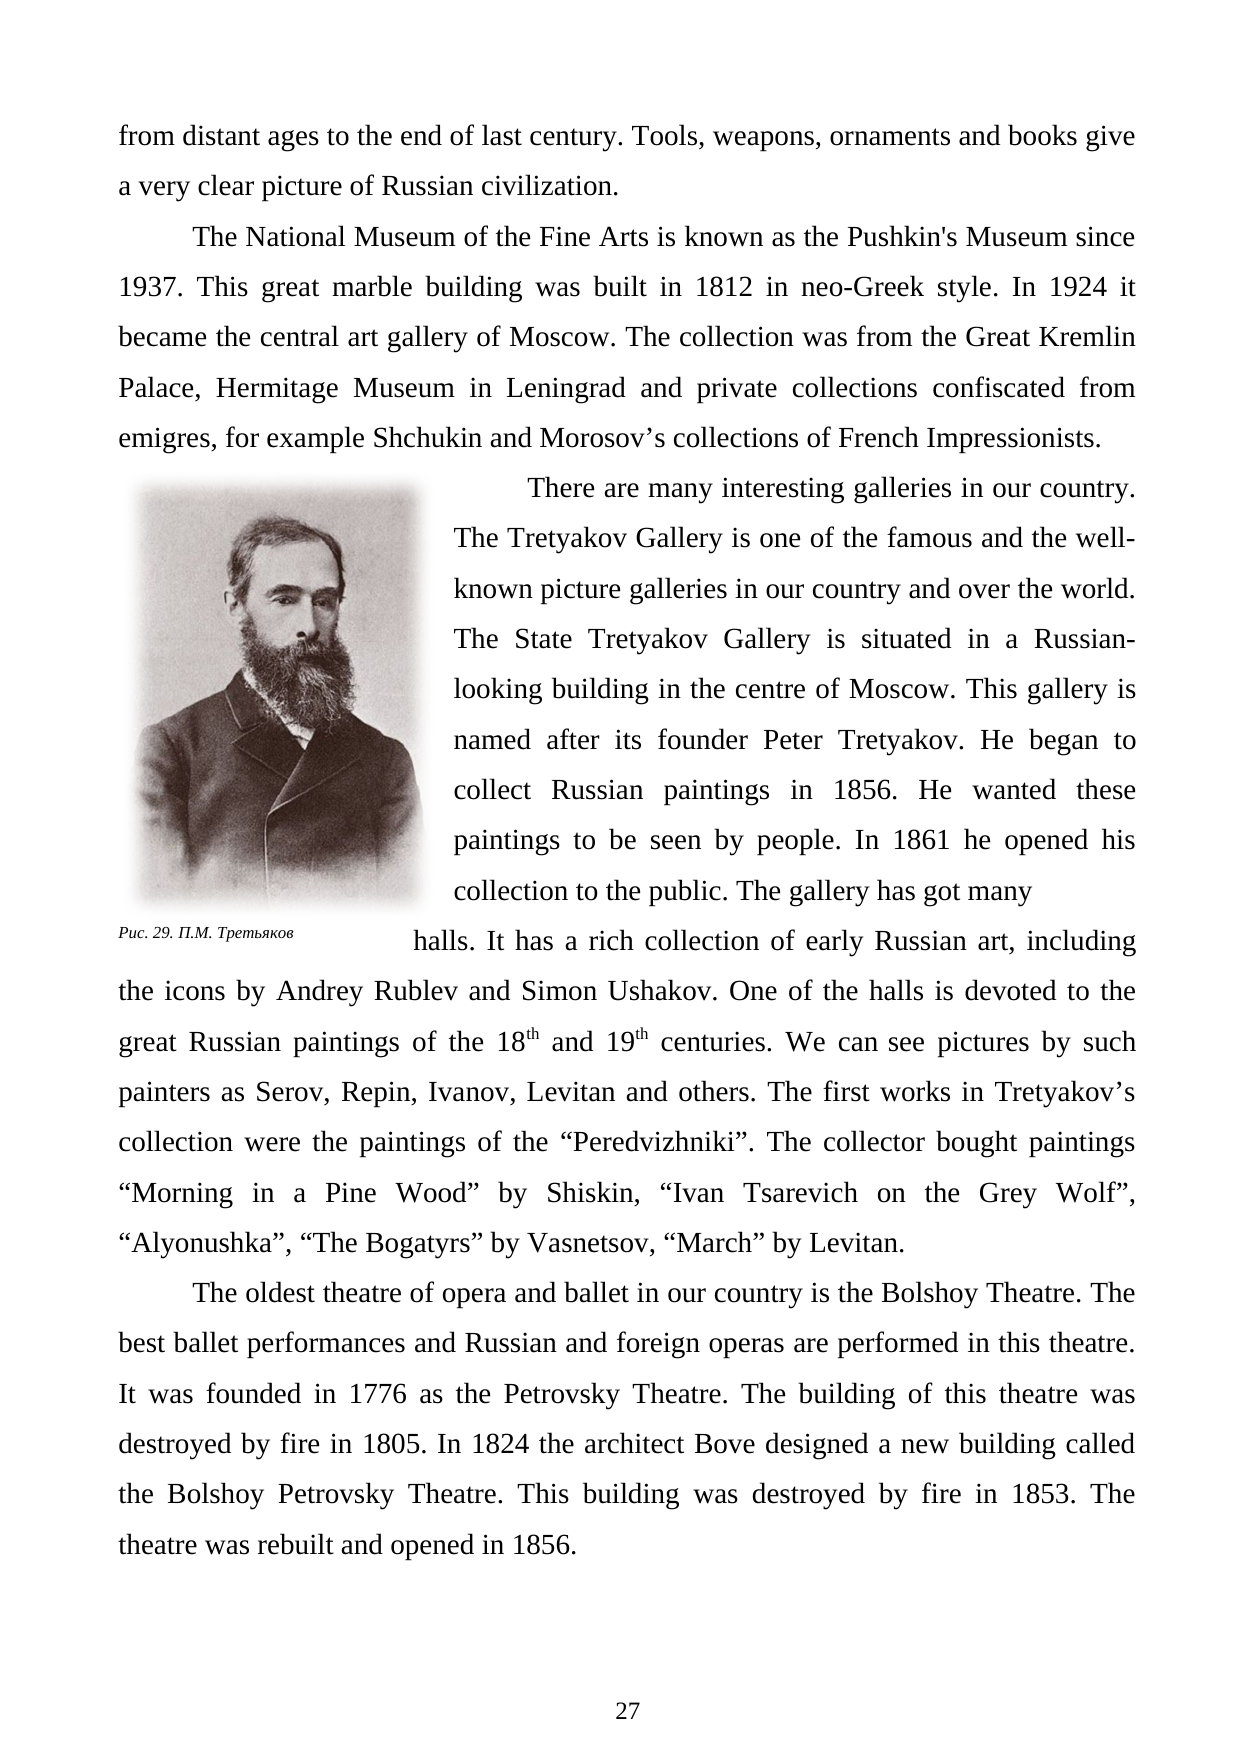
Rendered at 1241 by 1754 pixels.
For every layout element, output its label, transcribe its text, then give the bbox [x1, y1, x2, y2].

picture [145, 494, 411, 896]
text The oldest theatre of opera and ballet in our country is the Bolshoy Theatre. The best ballet performances and Russian and foreign operas are performed in this theatre. It was founded in 1776 as the Petrovsky Theatre. The building of this theatre was destroyed by fire in 1805. In 1824 the architect Bove designed a new building called the Bolshoy Petrovsky Theatre. This building was destroyed by fire in 1853. The theatre was rebuilt and opened in 1856. [118, 1275, 1137, 1560]
text There are many interesting galleries in our country. The Tretyakov Gallery is one of the famous and the well-known picture galleries in our country and over the world. The State Tretyakov Gallery is situated in a Russian-looking building in the centre of Moscow. This gallery is named after its founder Peter Tretyakov. He began to collect Russian paintings in 1856. He wanted these paintings to be seen by people. In 1861 he opened his collection to the public. The gallery has got many [118, 470, 1137, 906]
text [118, 118, 1137, 202]
text Рис. 29. П.М. Третьяков halls. It has a rich collection of early Russian art, including the icons by Andrey Rublev and Simon Ushakov. One of the halls is devoted to the great Russian paintings of the 18th and 19th centuries. We can see pictures by such painters as Serov, Repin, Ivanov, Levitan and others. The first works in Tretyakov’s collection were the paintings of the “Peredvizhniki”. The collector bought paintings “Morning in a Pine Wood” by Shiskin, “Ivan Tsarevich on the Grey Wolf”, “Alyonushka”, “The Bogatyrs” by Vasnetsov, “March” by Levitan. [118, 923, 1137, 1258]
text The National Museum of the Fine Arts is known as the Pushkin's Museum since 1937. This great marble building was built in 1812 in neo-Greek style. In 1924 it became the central art gallery of Moscow. The collection was from the Great Kremlin Palace, Hermitage Museum in Leningrad and private collections confiscated from emigres, for example Shchukin and Morosov’s collections of French Impressionists. [118, 219, 1137, 453]
